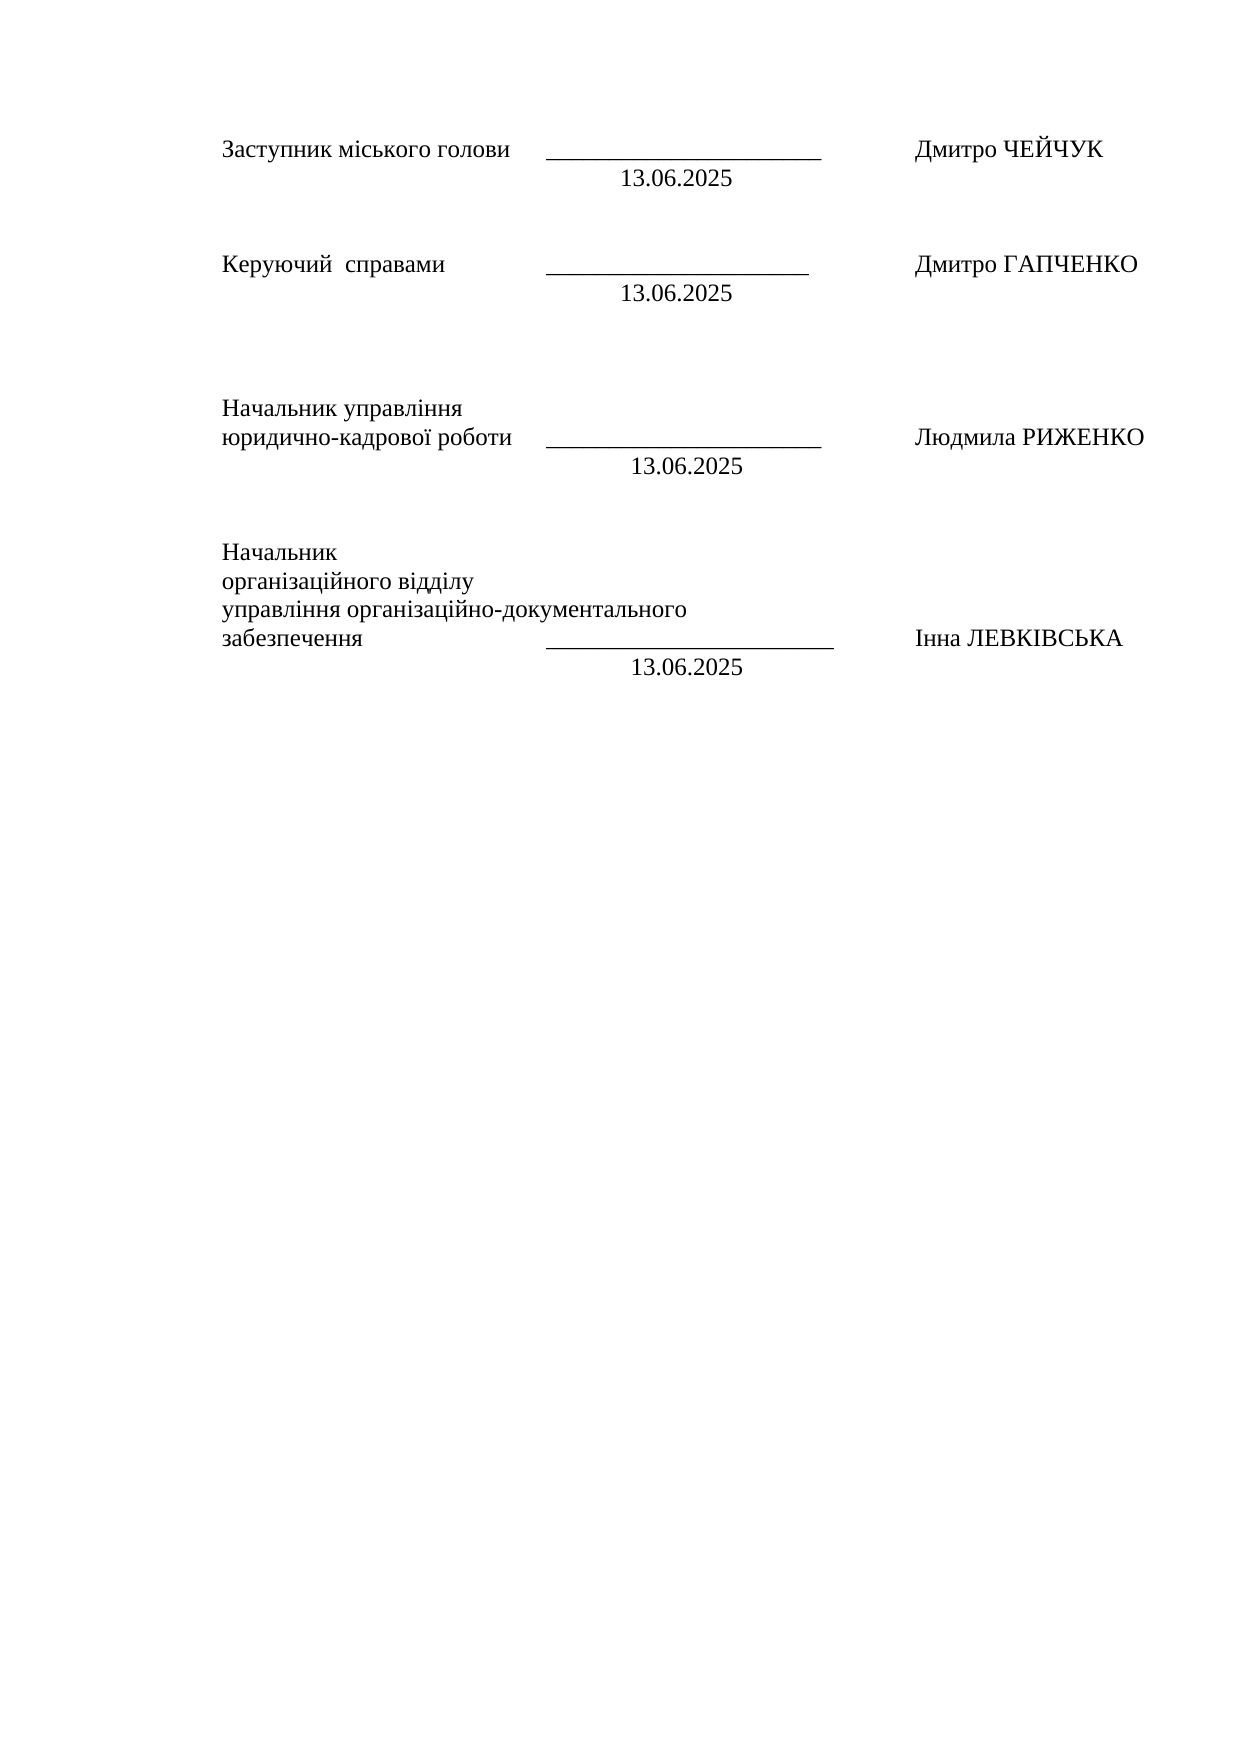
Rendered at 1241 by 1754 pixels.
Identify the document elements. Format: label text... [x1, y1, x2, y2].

text юридично-кадрової роботи ______________________ Людмила РИЖЕНКО [222, 422, 1152, 451]
text Заступник міського голови ______________________ Дмитро ЧЕЙЧУК 13.06.2025 [222, 134, 1152, 192]
text 13.06.2025 [590, 278, 1152, 307]
text Начальник [222, 537, 1152, 566]
text організаційного відділу [222, 566, 1152, 594]
text забезпечення _______________________ Інна ЛЕВКІВСЬКА [222, 623, 1152, 652]
text Керуючий справами _____________________ Дмитро ГАПЧЕНКО [222, 249, 1152, 278]
text 13.06.2025 [222, 451, 1152, 479]
text управління організаційно-документального [222, 594, 1152, 623]
text 13.06.2025 [222, 652, 1152, 681]
text Начальник управління [222, 393, 1152, 422]
